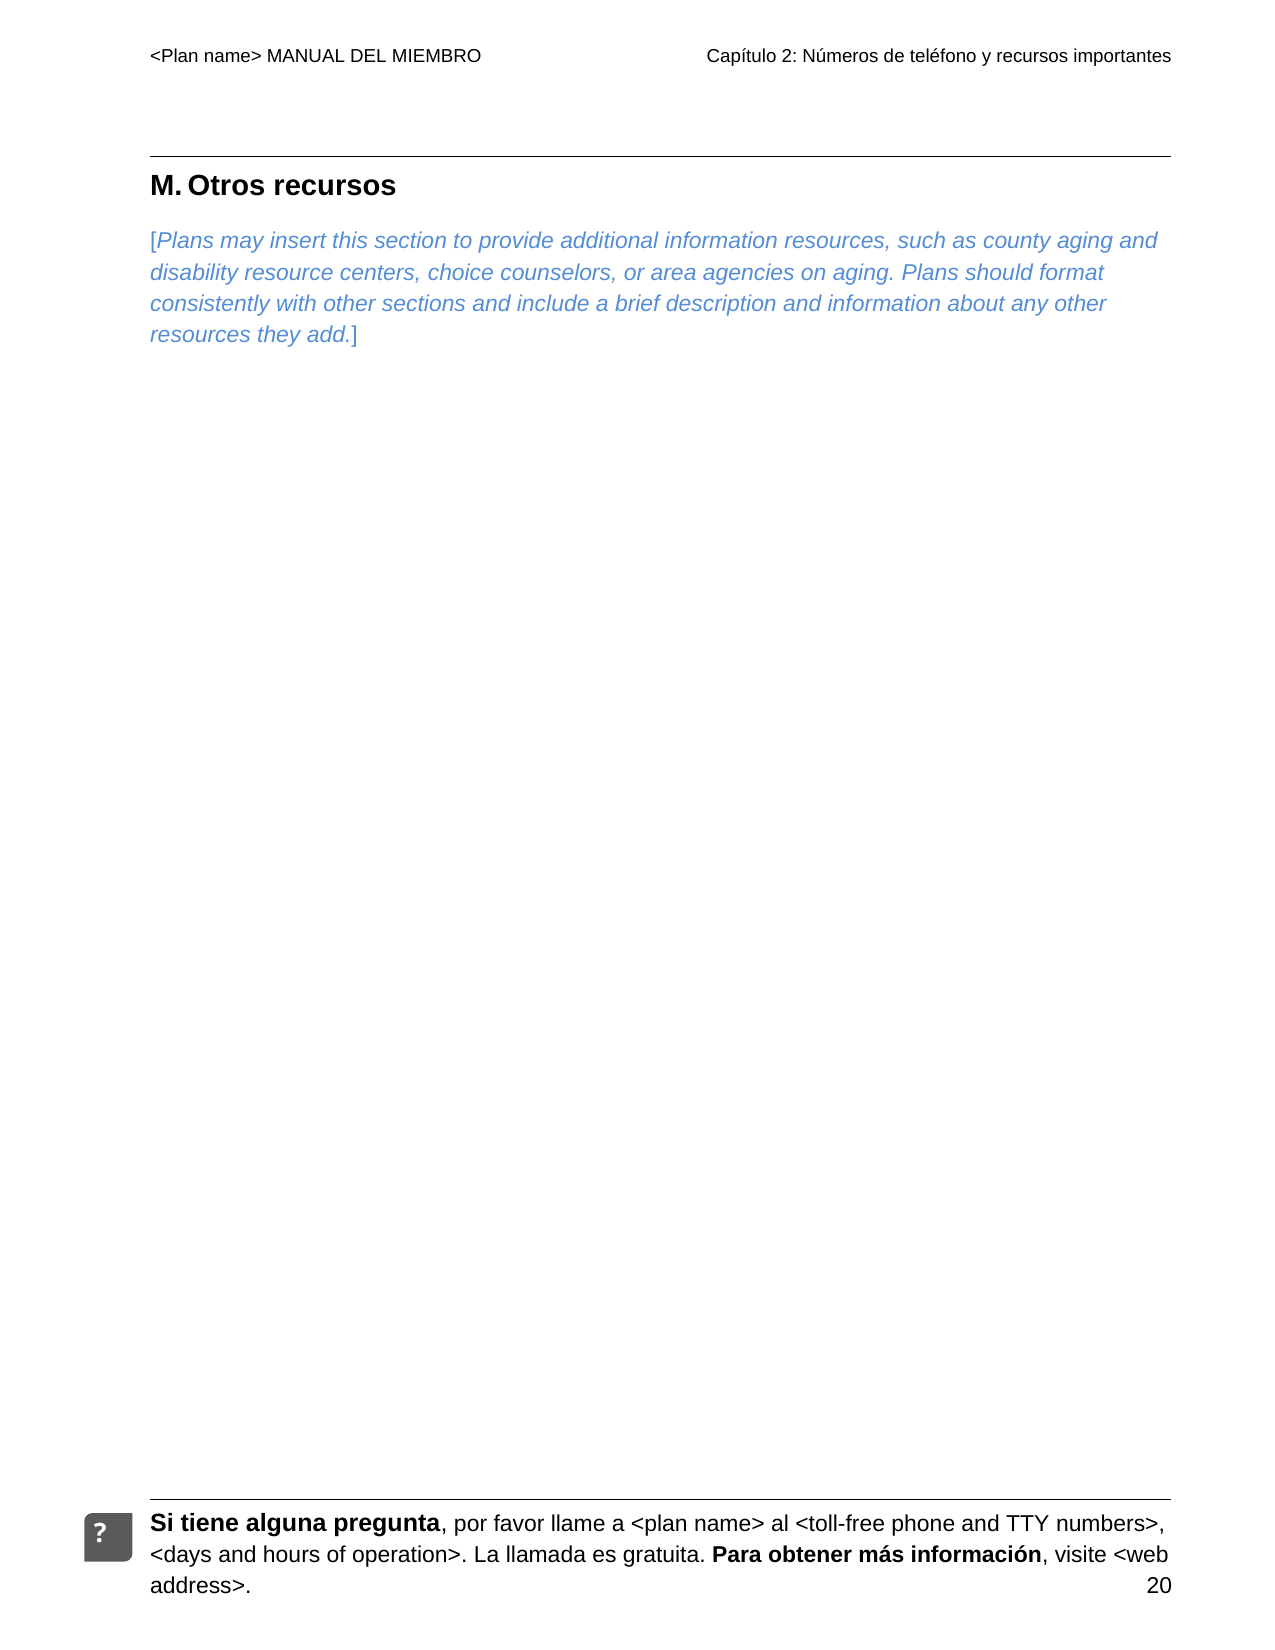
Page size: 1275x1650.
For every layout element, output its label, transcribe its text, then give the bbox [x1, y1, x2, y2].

text [Plans may insert this section to provide additional information resources, such as county aging and disability resource centers, choice counselors, or area agencies on aging. Plans should format consistently with other sections and include a brief description and information about any other resources they add.] [150, 224, 1171, 349]
subtitle M. Otros recursos [150, 157, 1171, 203]
